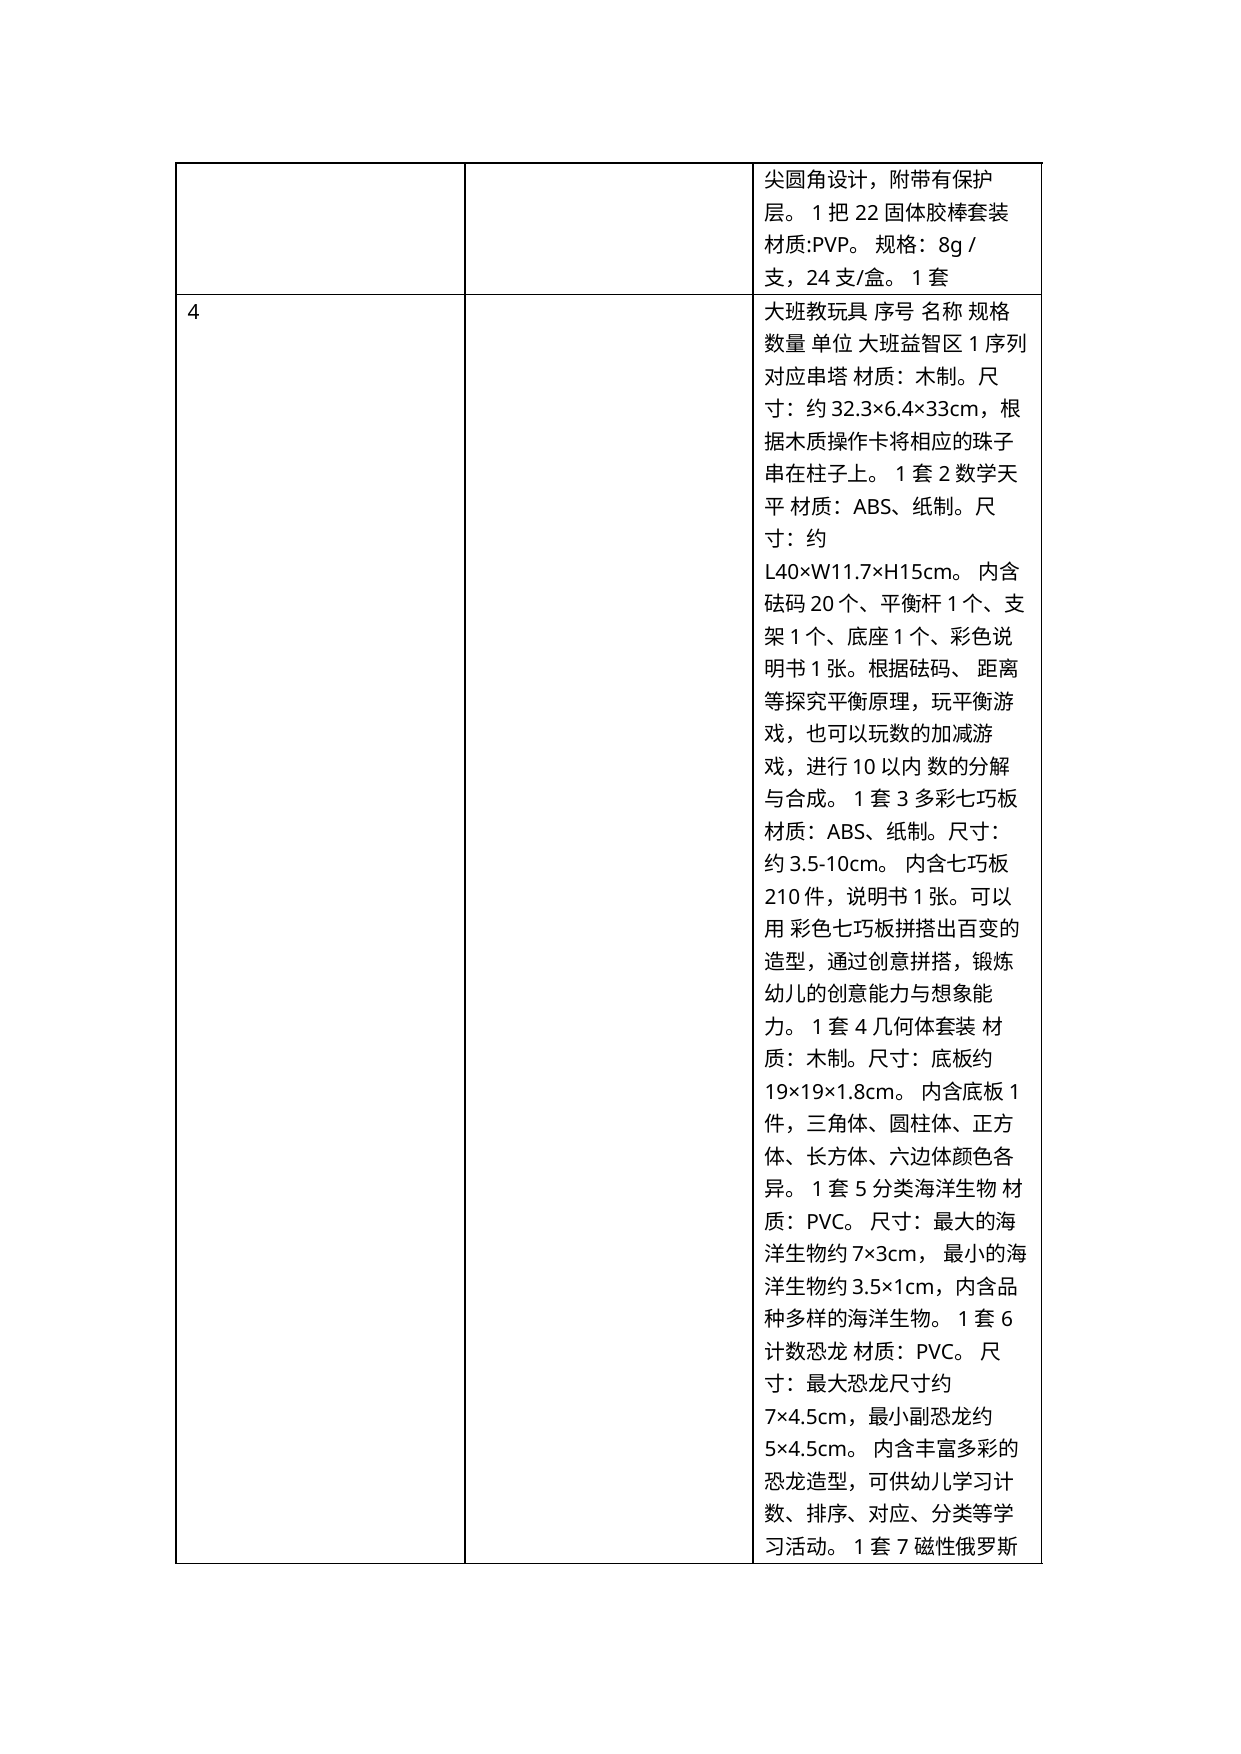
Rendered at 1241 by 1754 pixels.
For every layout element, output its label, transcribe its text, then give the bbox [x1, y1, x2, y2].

table_cell [466, 295, 752, 1563]
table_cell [754, 295, 1041, 1563]
table_cell [466, 164, 752, 293]
table_cell 3 [177, 164, 464, 293]
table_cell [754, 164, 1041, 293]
table_cell 4 [177, 295, 464, 1563]
